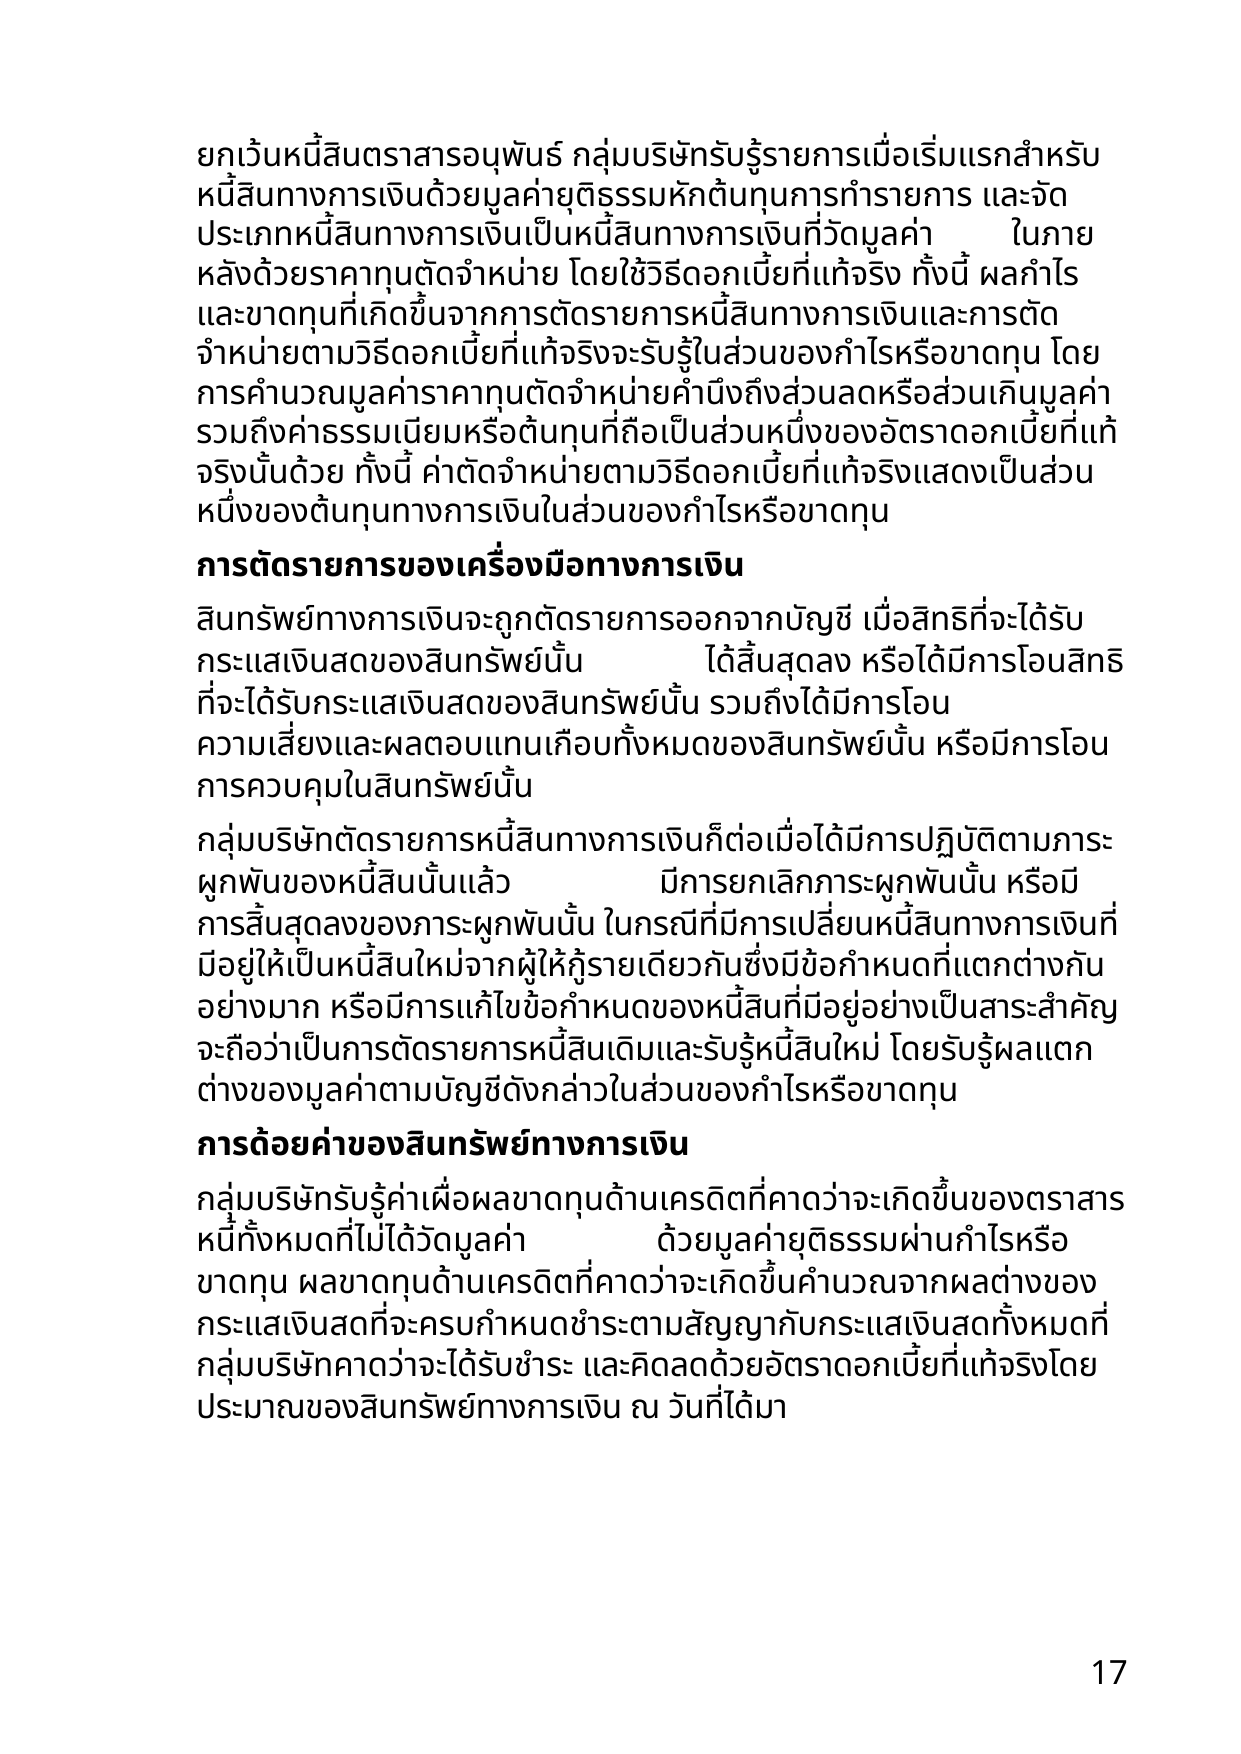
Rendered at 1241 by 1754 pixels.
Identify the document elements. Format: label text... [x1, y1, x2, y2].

text ยกเว้นหนี้สินตราสารอนุพันธ์ กลุ่มบริษัทรับรู้รายการเมื่อเริ่มแรกสำหรับหนี้สินทางการเงินด้วยมูลค่ายุติธรรมหักต้นทุนการทำรายการ และจัดประเภทหนี้สินทางการเงินเป็นหนี้สินทางการเงินที่วัดมูลค่า ในภายหลังด้วยราคาทุนตัดจำหน่าย โดยใช้วิธีดอกเบี้ยที่แท้จริง ทั้งนี้ ผลกำไรและขาดทุนที่เกิดขึ้นจากการตัดรายการหนี้สินทางการเงินและการตัดจำหน่ายตามวิธีดอกเบี้ยที่แท้จริงจะรับรู้ในส่วนของกำไรหรือขาดทุน โดยการคำนวณมูลค่าราคาทุนตัดจำหน่ายคำนึงถึงส่วนลดหรือส่วนเกินมูลค่า รวมถึงค่าธรรมเนียมหรือต้นทุนที่ถือเป็นส่วนหนึ่งของอัตราดอกเบี้ยที่แท้จริงนั้นด้วย ทั้งนี้ ค่าตัดจำหน่ายตามวิธีดอกเบี้ยที่แท้จริงแสดงเป็นส่วนหนึ่งของต้นทุนทางการเงินในส่วนของกำไรหรือขาดทุน [196, 135, 1128, 531]
text การด้อยค่าของสินทรัพย์ทางการเงิน [196, 1122, 1128, 1164]
text การตัดรายการของเครื่องมือทางการเงิน [196, 543, 1128, 585]
text กลุ่มบริษัทตัดรายการหนี้สินทางการเงินก็ต่อเมื่อได้มีการปฏิบัติตามภาระผูกพันของหนี้สินนั้นแล้ว มีการยกเลิกภาระผูกพันนั้น หรือมีการสิ้นสุดลงของภาระผูกพันนั้น ในกรณีที่มีการเปลี่ยนหนี้สินทางการเงินที่มีอยู่ให้เป็นหนี้สินใหม่จากผู้ให้กู้รายเดียวกันซึ่งมีข้อกำหนดที่แตกต่างกันอย่างมาก หรือมีการแก้ไขข้อกำหนดของหนี้สินที่มีอยู่อย่างเป็นสาระสำคัญ จะถือว่าเป็นการตัดรายการหนี้สินเดิมและรับรู้หนี้สินใหม่ โดยรับรู้ผลแตกต่างของมูลค่าตามบัญชีดังกล่าวในส่วนของกำไรหรือขาดทุน [196, 818, 1128, 1110]
text กลุ่มบริษัทรับรู้ค่าเผื่อผลขาดทุนด้านเครดิตที่คาดว่าจะเกิดขึ้นของตราสารหนี้ทั้งหมดที่ไม่ได้วัดมูลค่า ด้วยมูลค่ายุติธรรมผ่านกำไรหรือขาดทุน ผลขาดทุนด้านเครดิตที่คาดว่าจะเกิดขึ้นคำนวณจากผลต่างของกระแสเงินสดที่จะครบกำหนดชำระตามสัญญากับกระแสเงินสดทั้งหมดที่กลุ่มบริษัทคาดว่าจะได้รับชำระ และคิดลดด้วยอัตราดอกเบี้ยที่แท้จริงโดยประมาณของสินทรัพย์ทางการเงิน ณ วันที่ได้มา [196, 1177, 1128, 1427]
text สินทรัพย์ทางการเงินจะถูกตัดรายการออกจากบัญชี เมื่อสิทธิที่จะได้รับกระแสเงินสดของสินทรัพย์นั้น ได้สิ้นสุดลง หรือได้มีการโอนสิทธิที่จะได้รับกระแสเงินสดของสินทรัพย์นั้น รวมถึงได้มีการโอน ความเสี่ยงและผลตอบแทนเกือบทั้งหมดของสินทรัพย์นั้น หรือมีการโอนการควบคุมในสินทรัพย์นั้น [196, 597, 1128, 806]
